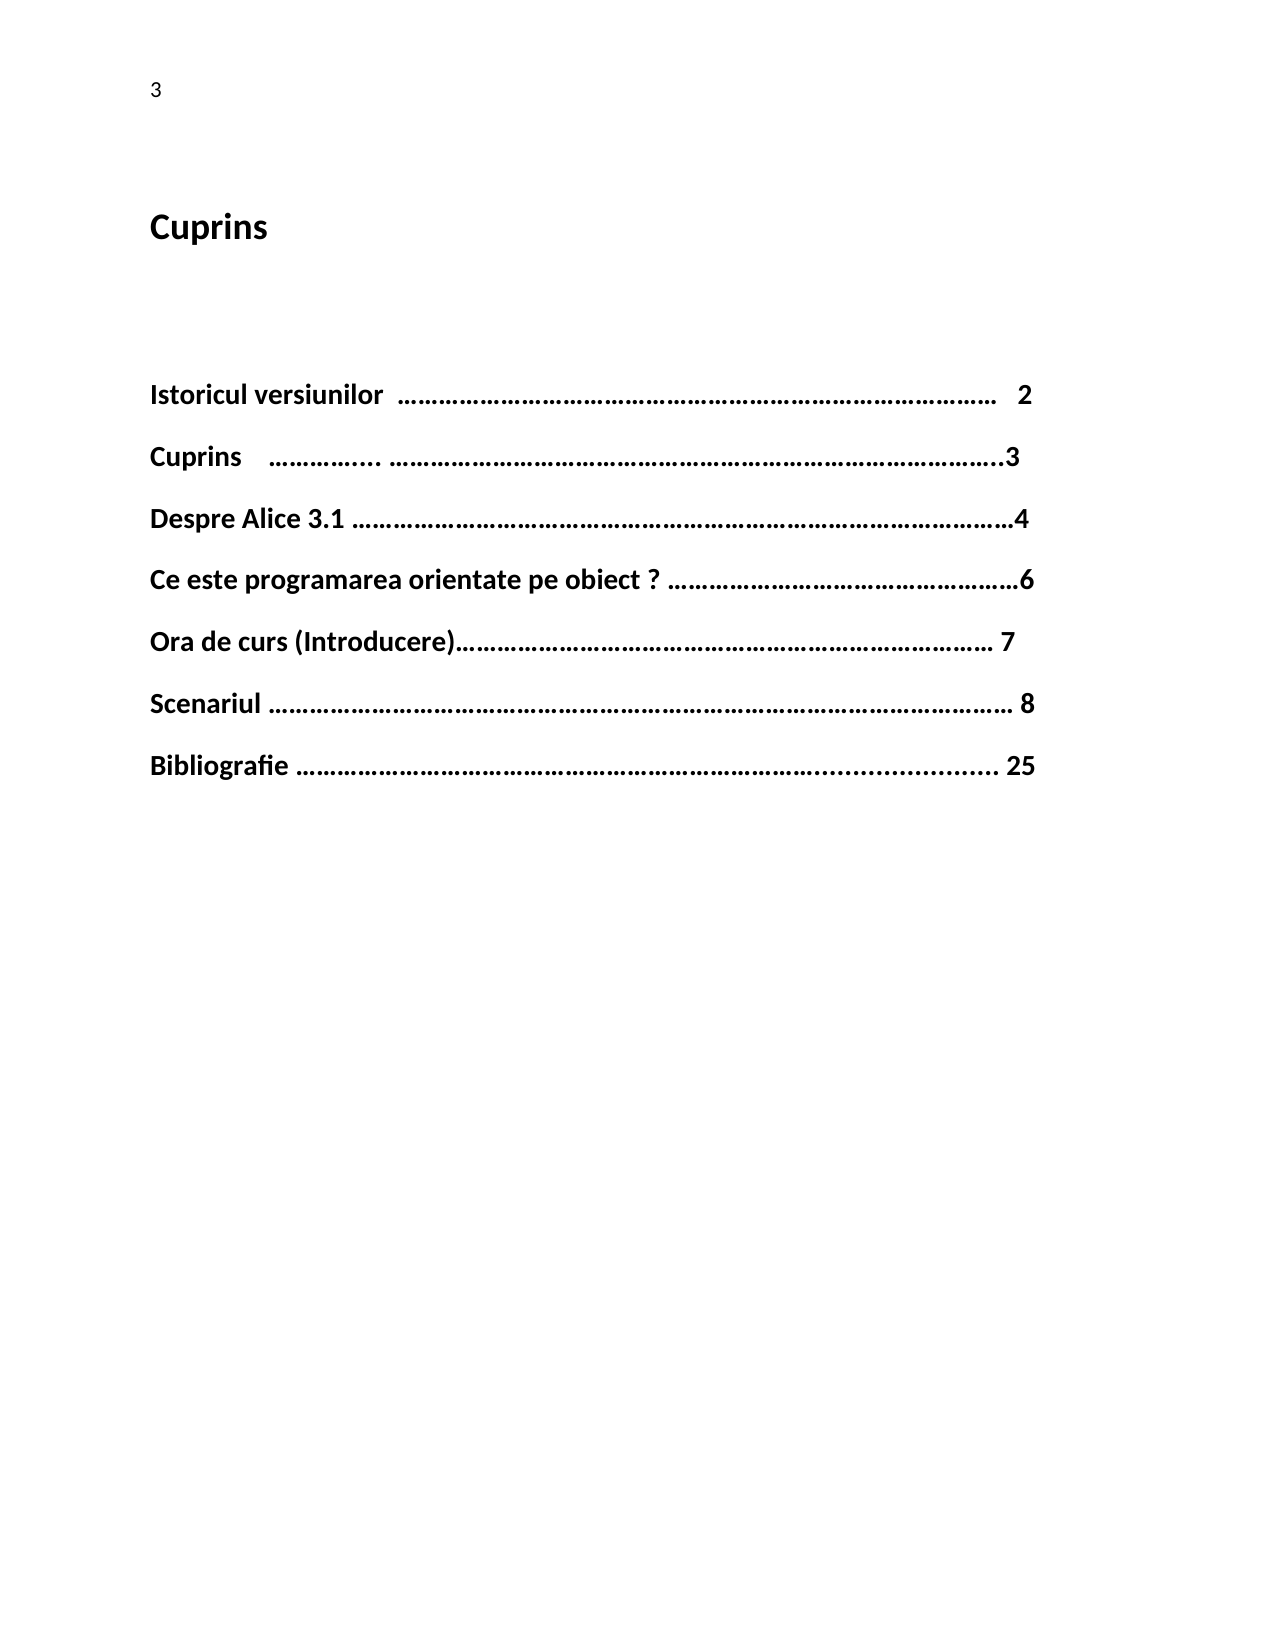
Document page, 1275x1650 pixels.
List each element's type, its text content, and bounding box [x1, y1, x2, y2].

text Ora de curs (Introducere)…………………………………………………………………… 7 [150, 623, 1125, 659]
text Cuprins ………….... ……………………………………………………………………………..3 [150, 438, 1125, 473]
text Bibliografie …………………………………………………………………........................ 25 [150, 747, 1125, 782]
text Scenariul ……………………………………………………………………………………………… 8 [150, 685, 1125, 721]
text Ce este programarea orientate pe obiect ? ……………………………………………6 [150, 561, 1125, 597]
text Cuprins [150, 203, 1125, 249]
text Istoricul versiunilor …………………………………………………………………………… 2 [150, 376, 1125, 412]
text Despre Alice 3.1 ……………………………………………………………………………………4 [150, 500, 1125, 535]
